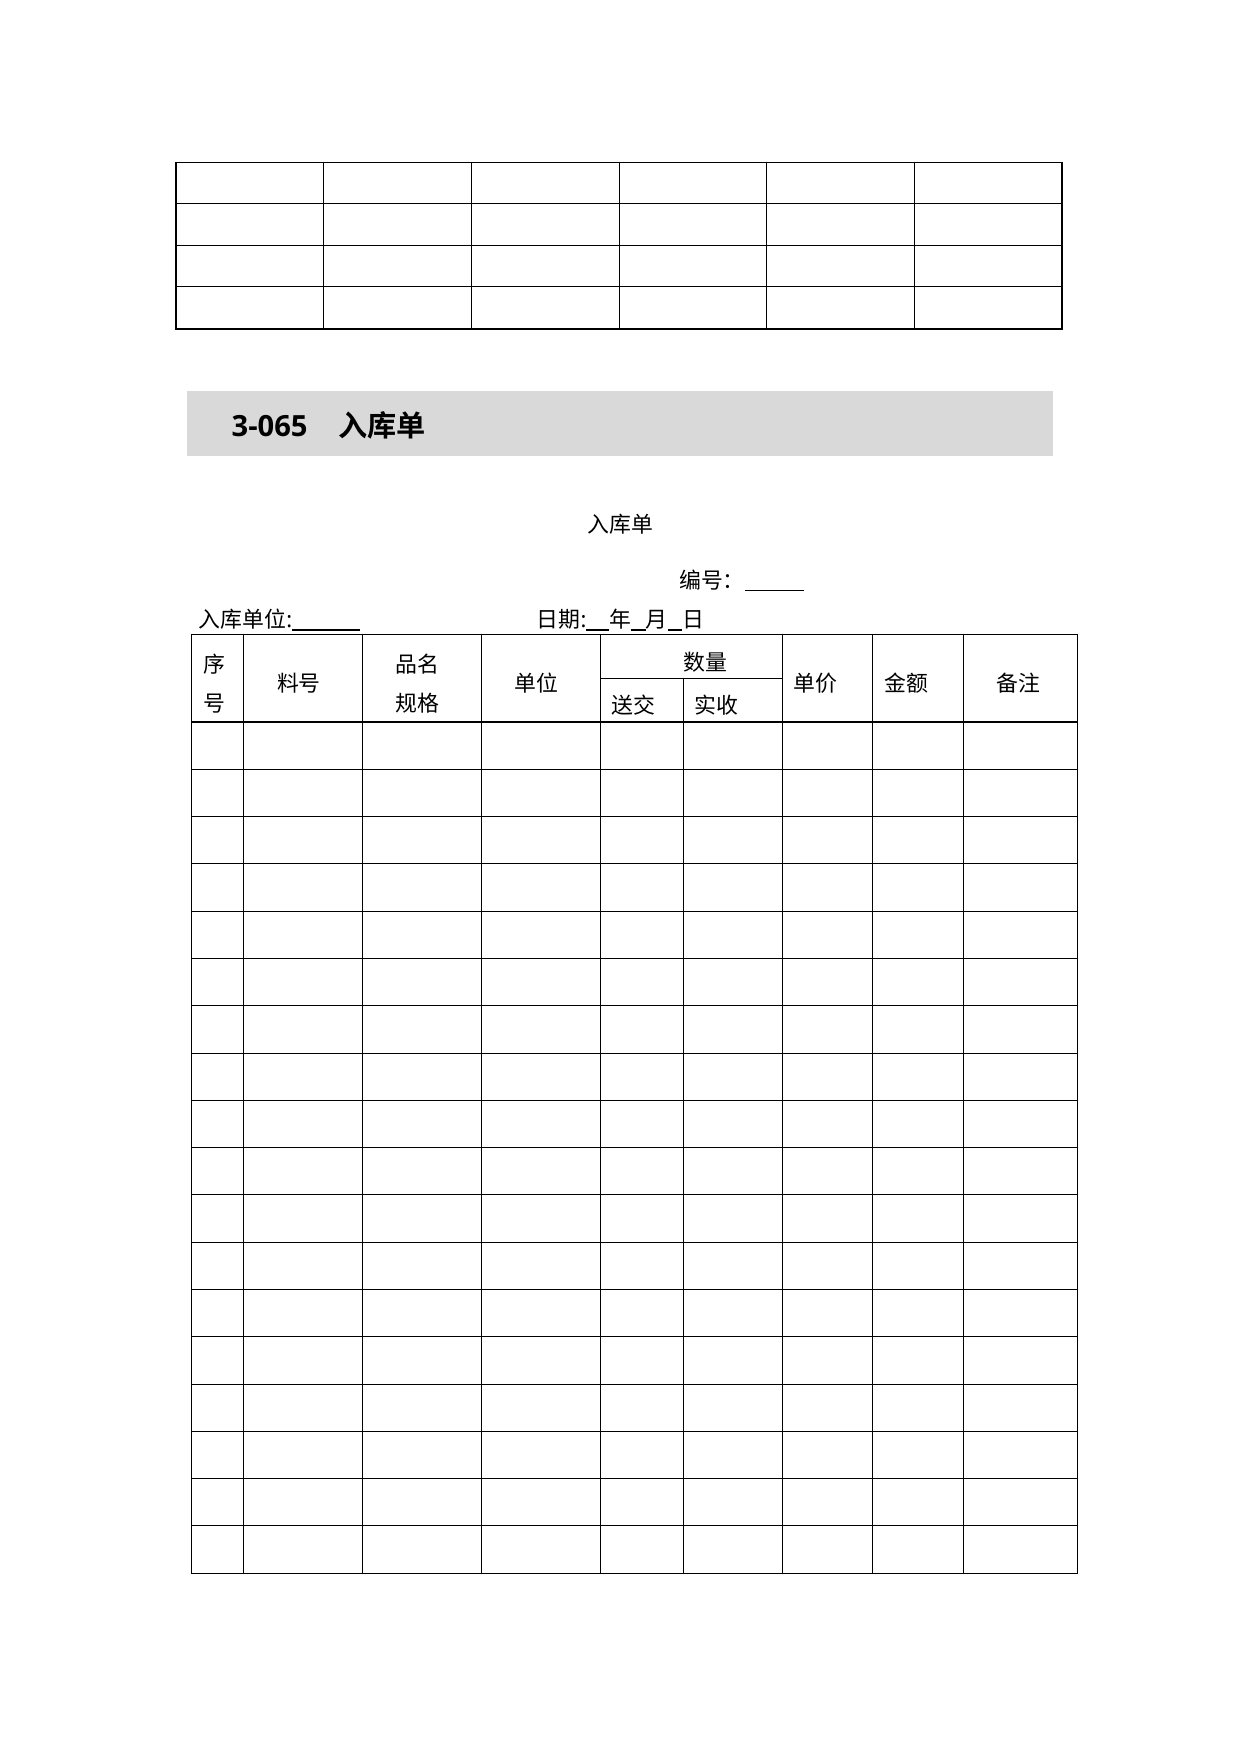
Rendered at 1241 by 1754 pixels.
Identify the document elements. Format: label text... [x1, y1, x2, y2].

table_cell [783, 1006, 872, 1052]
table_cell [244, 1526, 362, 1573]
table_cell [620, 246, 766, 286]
text 编号： [198, 555, 1037, 594]
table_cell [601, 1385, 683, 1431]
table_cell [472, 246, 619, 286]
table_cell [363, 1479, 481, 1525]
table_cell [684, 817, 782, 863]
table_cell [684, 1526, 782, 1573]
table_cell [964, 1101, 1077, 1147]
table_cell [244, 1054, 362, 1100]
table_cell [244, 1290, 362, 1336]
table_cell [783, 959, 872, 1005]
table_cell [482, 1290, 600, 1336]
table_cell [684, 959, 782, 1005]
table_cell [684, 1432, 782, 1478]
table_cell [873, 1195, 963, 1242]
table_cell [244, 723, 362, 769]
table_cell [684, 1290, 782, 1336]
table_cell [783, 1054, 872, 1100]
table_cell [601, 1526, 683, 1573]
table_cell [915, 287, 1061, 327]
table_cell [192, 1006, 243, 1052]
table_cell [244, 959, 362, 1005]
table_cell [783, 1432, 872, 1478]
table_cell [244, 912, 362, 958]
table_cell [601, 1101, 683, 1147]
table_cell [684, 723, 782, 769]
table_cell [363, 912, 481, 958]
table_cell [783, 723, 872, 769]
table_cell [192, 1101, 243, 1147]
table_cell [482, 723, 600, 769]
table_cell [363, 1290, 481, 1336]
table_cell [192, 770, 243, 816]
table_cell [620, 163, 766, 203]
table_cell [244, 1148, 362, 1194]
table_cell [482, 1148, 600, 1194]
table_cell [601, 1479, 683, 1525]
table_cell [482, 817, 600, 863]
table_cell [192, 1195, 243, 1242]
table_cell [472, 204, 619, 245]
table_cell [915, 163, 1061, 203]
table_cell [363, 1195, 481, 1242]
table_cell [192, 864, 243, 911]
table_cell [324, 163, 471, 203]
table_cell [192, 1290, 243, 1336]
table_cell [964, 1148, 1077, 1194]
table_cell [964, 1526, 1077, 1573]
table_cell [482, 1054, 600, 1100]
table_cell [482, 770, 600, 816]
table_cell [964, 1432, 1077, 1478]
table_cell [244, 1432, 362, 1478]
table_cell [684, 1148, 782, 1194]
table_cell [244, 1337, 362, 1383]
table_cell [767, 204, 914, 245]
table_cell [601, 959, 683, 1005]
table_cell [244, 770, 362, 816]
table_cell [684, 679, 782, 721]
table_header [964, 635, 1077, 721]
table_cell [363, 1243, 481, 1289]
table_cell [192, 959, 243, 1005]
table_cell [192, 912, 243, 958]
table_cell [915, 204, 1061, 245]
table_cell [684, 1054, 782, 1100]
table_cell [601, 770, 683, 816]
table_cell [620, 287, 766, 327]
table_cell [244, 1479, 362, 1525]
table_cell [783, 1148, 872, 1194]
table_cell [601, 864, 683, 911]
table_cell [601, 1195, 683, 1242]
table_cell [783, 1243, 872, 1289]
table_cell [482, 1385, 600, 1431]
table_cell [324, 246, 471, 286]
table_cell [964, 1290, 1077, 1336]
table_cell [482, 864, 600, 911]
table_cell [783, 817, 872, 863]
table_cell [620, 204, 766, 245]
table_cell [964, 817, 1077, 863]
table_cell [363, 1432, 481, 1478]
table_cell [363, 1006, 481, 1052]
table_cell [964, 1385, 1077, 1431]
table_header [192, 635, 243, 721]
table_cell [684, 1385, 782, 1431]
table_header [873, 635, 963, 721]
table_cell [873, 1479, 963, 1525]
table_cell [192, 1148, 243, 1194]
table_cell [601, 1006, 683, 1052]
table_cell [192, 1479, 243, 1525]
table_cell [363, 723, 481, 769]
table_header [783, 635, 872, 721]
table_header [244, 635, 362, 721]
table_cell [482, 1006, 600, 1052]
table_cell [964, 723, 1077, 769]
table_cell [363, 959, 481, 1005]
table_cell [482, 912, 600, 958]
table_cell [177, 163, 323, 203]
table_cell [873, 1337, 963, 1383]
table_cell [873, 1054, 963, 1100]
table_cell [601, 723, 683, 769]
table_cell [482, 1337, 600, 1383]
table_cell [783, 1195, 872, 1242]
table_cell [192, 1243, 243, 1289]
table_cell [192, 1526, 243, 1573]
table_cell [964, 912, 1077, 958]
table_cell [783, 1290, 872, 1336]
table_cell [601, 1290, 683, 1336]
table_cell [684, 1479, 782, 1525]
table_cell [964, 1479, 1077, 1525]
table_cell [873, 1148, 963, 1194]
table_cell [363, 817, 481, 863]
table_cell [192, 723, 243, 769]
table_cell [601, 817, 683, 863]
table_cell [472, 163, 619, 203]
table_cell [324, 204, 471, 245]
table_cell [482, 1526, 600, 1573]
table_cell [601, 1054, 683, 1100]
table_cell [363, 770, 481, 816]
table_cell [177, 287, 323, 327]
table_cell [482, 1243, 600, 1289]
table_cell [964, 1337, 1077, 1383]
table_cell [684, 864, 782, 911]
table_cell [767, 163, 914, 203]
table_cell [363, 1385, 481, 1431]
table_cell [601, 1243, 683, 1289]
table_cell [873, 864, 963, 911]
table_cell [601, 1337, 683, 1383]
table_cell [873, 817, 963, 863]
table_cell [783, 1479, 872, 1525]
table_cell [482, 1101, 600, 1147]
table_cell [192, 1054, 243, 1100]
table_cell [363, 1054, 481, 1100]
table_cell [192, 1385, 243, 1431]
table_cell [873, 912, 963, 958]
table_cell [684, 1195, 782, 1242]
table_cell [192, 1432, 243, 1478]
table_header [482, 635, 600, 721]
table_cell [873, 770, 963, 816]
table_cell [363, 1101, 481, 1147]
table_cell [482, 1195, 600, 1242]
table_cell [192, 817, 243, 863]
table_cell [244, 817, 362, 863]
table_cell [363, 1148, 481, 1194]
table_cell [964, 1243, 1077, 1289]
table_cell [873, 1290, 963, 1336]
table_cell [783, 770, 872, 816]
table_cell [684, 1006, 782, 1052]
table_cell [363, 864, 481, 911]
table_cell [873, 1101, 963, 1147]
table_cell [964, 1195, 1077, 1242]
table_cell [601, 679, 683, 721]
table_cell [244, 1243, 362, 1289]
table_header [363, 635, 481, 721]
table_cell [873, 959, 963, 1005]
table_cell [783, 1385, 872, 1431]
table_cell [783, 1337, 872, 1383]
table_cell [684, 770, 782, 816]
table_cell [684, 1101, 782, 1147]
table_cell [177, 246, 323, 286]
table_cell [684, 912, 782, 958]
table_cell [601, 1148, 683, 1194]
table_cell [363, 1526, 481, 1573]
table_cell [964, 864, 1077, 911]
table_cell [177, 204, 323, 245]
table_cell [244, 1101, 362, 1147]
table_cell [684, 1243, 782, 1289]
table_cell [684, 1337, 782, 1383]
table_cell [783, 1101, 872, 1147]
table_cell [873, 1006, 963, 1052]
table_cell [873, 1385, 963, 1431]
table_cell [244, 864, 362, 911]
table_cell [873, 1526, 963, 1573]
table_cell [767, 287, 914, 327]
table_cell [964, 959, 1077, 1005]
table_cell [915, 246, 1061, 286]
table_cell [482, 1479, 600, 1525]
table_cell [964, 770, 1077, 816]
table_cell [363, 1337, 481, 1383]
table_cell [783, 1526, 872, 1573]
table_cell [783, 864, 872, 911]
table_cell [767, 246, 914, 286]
text 入库单位: 日期: 年 月 日 [198, 594, 1037, 634]
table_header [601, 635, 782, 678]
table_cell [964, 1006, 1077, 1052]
subtitle 3-065 入库单 [187, 391, 1053, 456]
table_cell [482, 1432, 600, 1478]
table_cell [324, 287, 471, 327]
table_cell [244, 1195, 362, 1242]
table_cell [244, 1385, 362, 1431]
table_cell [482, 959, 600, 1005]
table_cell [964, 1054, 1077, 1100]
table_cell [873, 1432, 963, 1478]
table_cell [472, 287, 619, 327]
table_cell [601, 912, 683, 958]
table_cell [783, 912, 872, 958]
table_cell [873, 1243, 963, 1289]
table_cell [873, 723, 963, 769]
text 入库单 [187, 506, 1053, 539]
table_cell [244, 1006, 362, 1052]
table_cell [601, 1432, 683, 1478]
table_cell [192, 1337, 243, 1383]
